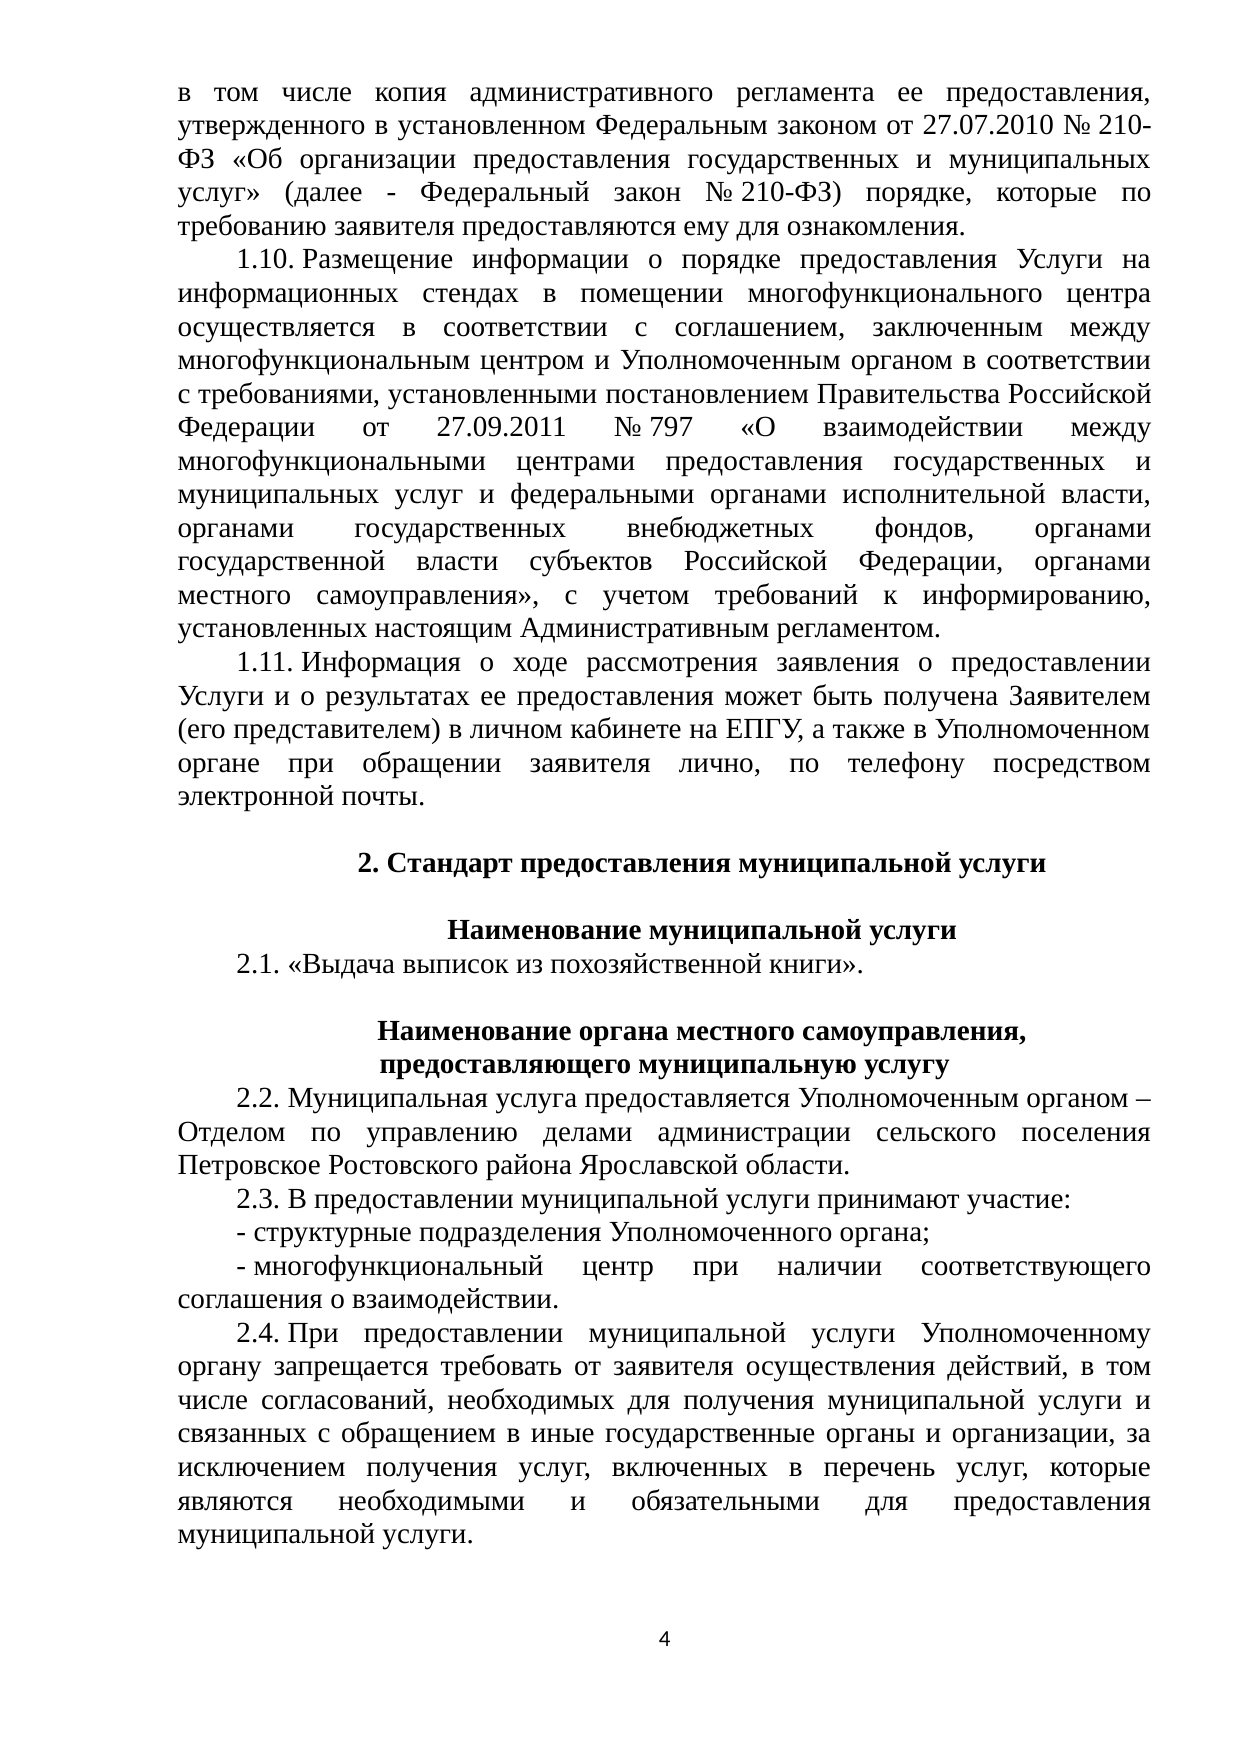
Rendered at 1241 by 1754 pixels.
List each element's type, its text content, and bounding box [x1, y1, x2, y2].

text - структурные подразделения Уполномоченного органа; [177, 1214, 1152, 1248]
text 2.1. «Выдача выписок из похозяйственной книги». [177, 946, 1152, 979]
text 1.11. Информация о ходе рассмотрения заявления о предоставлении Услуги и о результатах ее предоставления может быть получена Заявителем (его представителем) в личном кабинете на ЕПГУ, а также в Уполномоченном органе при обращении заявителя лично, по телефону посредством электронной почты. [177, 644, 1152, 812]
text - многофункциональный центр при наличии соответствующего соглашения о взаимодействии. [177, 1248, 1152, 1315]
text 2.3. В предоставлении муниципальной услуги принимают участие: [177, 1181, 1152, 1214]
text Наименование муниципальной услуги [177, 912, 1152, 946]
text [177, 74, 1152, 242]
text Наименование органа местного самоуправления, предоставляющего муниципальную услугу [177, 1013, 1152, 1080]
text 2. Стандарт предоставления муниципальной услуги [177, 845, 1152, 879]
text 1.10. Размещение информации о порядке предоставления Услуги на информационных стендах в помещении многофункционального центра осуществляется в соответствии с соглашением, заключенным между многофункциональным центром и Уполномоченным органом в соответствии с требованиями, установленными постановлением Правительства Российской Федерации от 27.09.2011 № 797 «О взаимодействии между многофункциональными центрами предоставления государственных и муниципальных услуг и федеральными органами исполнительной власти, органами государственных внебюджетных фондов, органами государственной власти субъектов Российской Федерации, органами местного самоуправления», с учетом требований к информированию, установленных настоящим Административным регламентом. [177, 242, 1152, 644]
text 2.2. Муниципальная услуга предоставляется Уполномоченным органом – Отделом по управлению делами администрации сельского поселения Петровское Ростовского района Ярославской области. [177, 1080, 1152, 1181]
text 2.4. При предоставлении муниципальной услуги Уполномоченному органу запрещается требовать от заявителя осуществления действий, в том числе согласований, необходимых для получения муниципальной услуги и связанных с обращением в иные государственные органы и организации, за исключением получения услуг, включенных в перечень услуг, которые являются необходимыми и обязательными для предоставления муниципальной услуги. [177, 1315, 1152, 1550]
